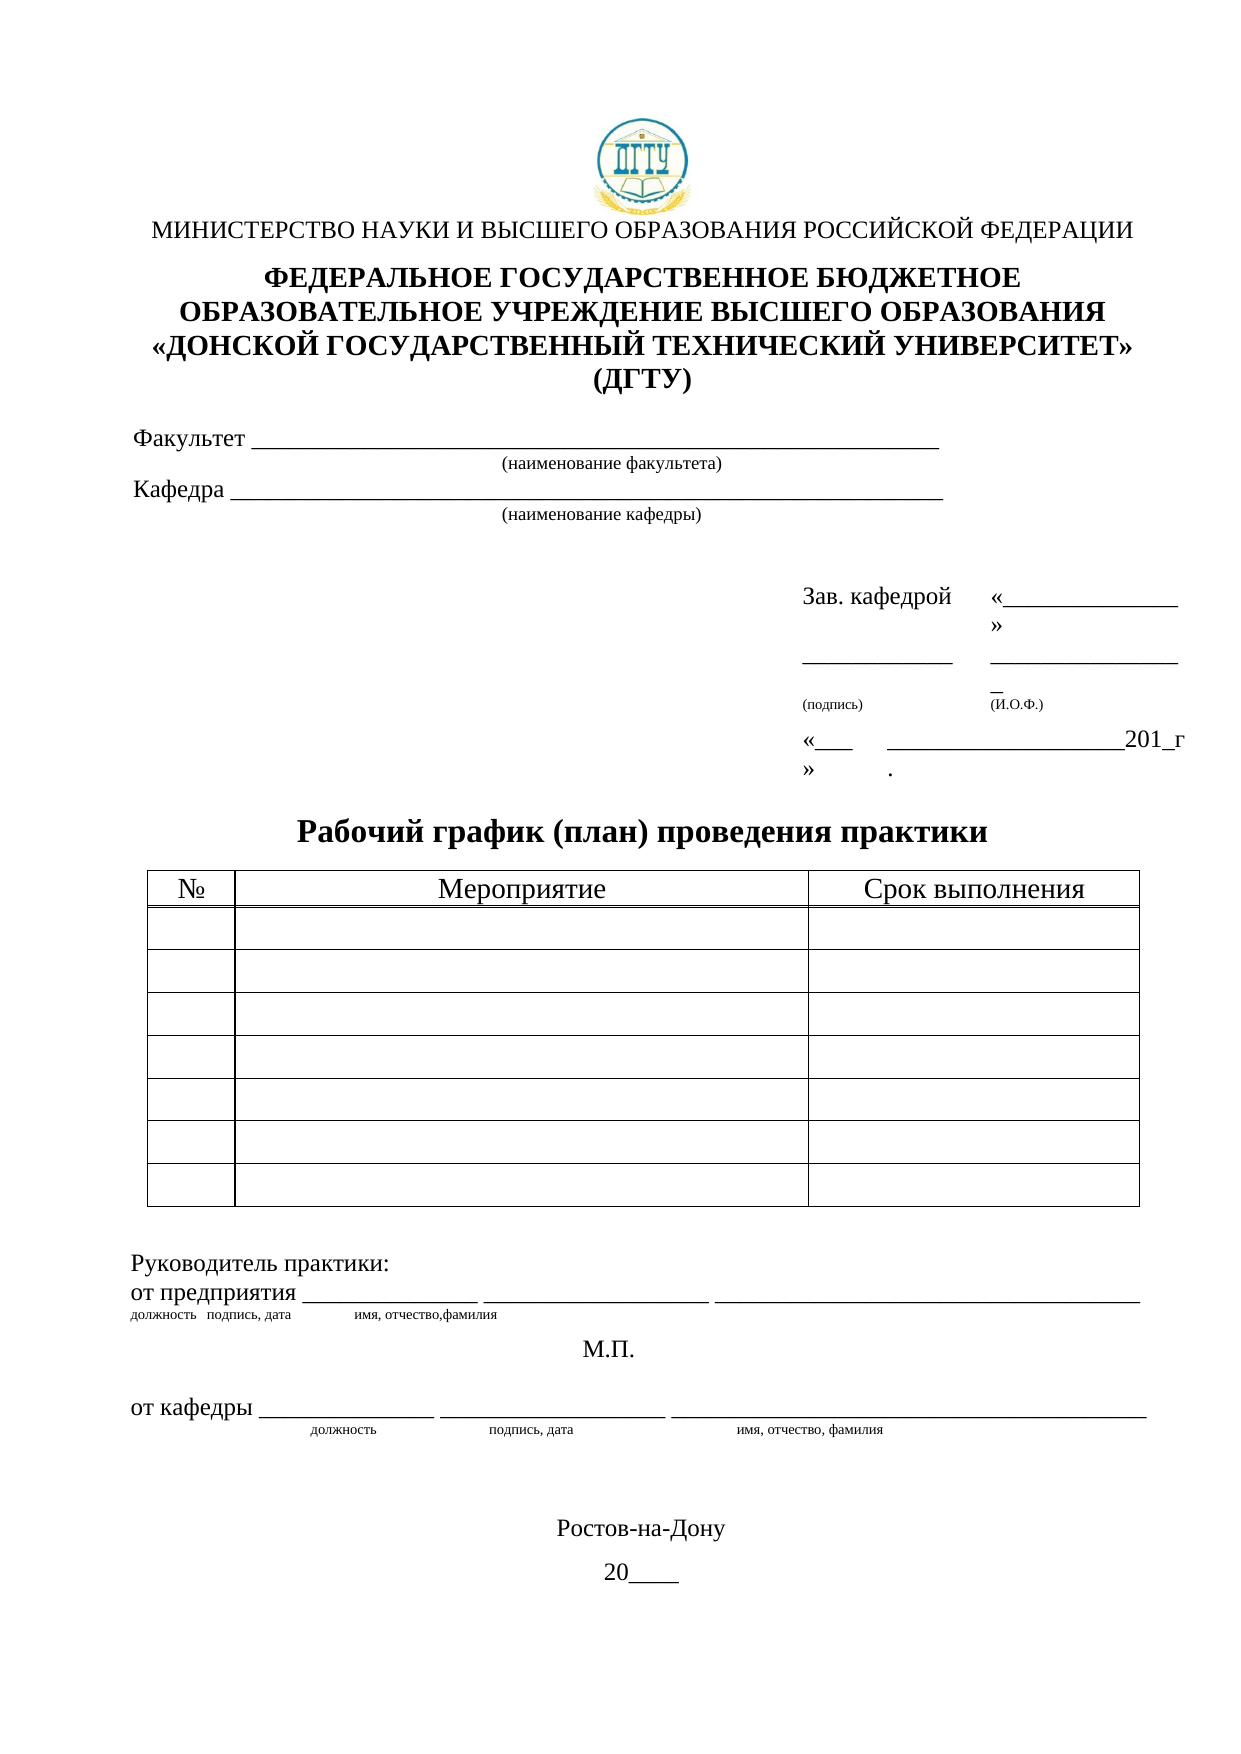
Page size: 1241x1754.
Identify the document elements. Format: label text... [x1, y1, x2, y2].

table_cell «___» [791, 725, 876, 782]
table_cell [148, 1164, 234, 1206]
table_header «______________» [979, 581, 1201, 638]
text Рабочий график (план) проведения практики [133, 811, 1152, 849]
text (наименование факультета) [133, 452, 1152, 474]
table_cell [148, 1079, 234, 1120]
table_header Мероприятие [236, 871, 808, 904]
text Кафедра _________________________________________________________ [133, 474, 1152, 502]
text (наименование кафедры) [133, 502, 1152, 524]
table_cell (подпись) [791, 696, 979, 724]
table_header Зав. кафедрой [791, 581, 979, 638]
table_cell (И.О.Ф.) [979, 696, 1201, 724]
text М.П. [130, 1334, 1152, 1363]
table_cell ________________ [979, 638, 1201, 696]
text Руководитель практики: [130, 1248, 1152, 1277]
table_cell [236, 950, 808, 992]
text от кафедры ______________ __________________ ______________________________________ [130, 1392, 1152, 1421]
table_cell [809, 1121, 1139, 1163]
table_cell [809, 908, 1139, 949]
text ФЕДЕРАЛЬНОЕ ГОСУДАРСТВЕННОЕ БЮДЖЕТНОЕ [133, 261, 1152, 294]
text МИНИСТЕРСТВО НАУКИ И ВЫСШЕГО ОБРАЗОВАНИЯ РОССИЙСКОЙ ФЕДЕРАЦИИ [133, 215, 1152, 244]
table_cell [809, 1164, 1139, 1206]
table_cell ____________ [791, 638, 979, 696]
table_cell [236, 908, 808, 949]
table_cell [809, 1036, 1139, 1077]
table_cell [809, 1079, 1139, 1120]
table_header № [148, 871, 234, 904]
table_cell [236, 1164, 808, 1206]
table_cell [809, 950, 1139, 992]
table_cell [148, 950, 234, 992]
text Ростов-на-Дону [130, 1513, 1152, 1542]
table_cell ___________________201_г. [876, 725, 1201, 782]
table_cell [236, 1036, 808, 1077]
text ОБРАЗОВАТЕЛЬНОЕ УЧРЕЖДЕНИЕ ВЫСШЕГО ОБРАЗОВАНИЯ «ДОНСКОЙ ГОСУДАРСТВЕННЫЙ ТЕХНИЧЕСКИЙ УНИВЕРСИТЕТ» [133, 294, 1152, 361]
table_cell [236, 1079, 808, 1120]
text 20____ [130, 1557, 1152, 1585]
table_cell [236, 1121, 808, 1163]
table_cell [148, 1121, 234, 1163]
picture [593, 118, 691, 215]
table_cell [236, 993, 808, 1035]
table_cell [148, 993, 234, 1035]
table_header Срок выполнения [809, 871, 1139, 904]
text должность подпись, дата имя, отчество,фамилия [130, 1306, 1152, 1334]
table_cell [809, 993, 1139, 1035]
text должность подпись, дата имя, отчество, фамилия [130, 1421, 1152, 1449]
text от предприятия ______________ __________________ __________________________________ [130, 1277, 1152, 1306]
table_cell [148, 1036, 234, 1077]
text Факультет _______________________________________________________ [133, 423, 1152, 452]
text (ДГТУ) [133, 361, 1152, 395]
table_cell [148, 908, 234, 949]
